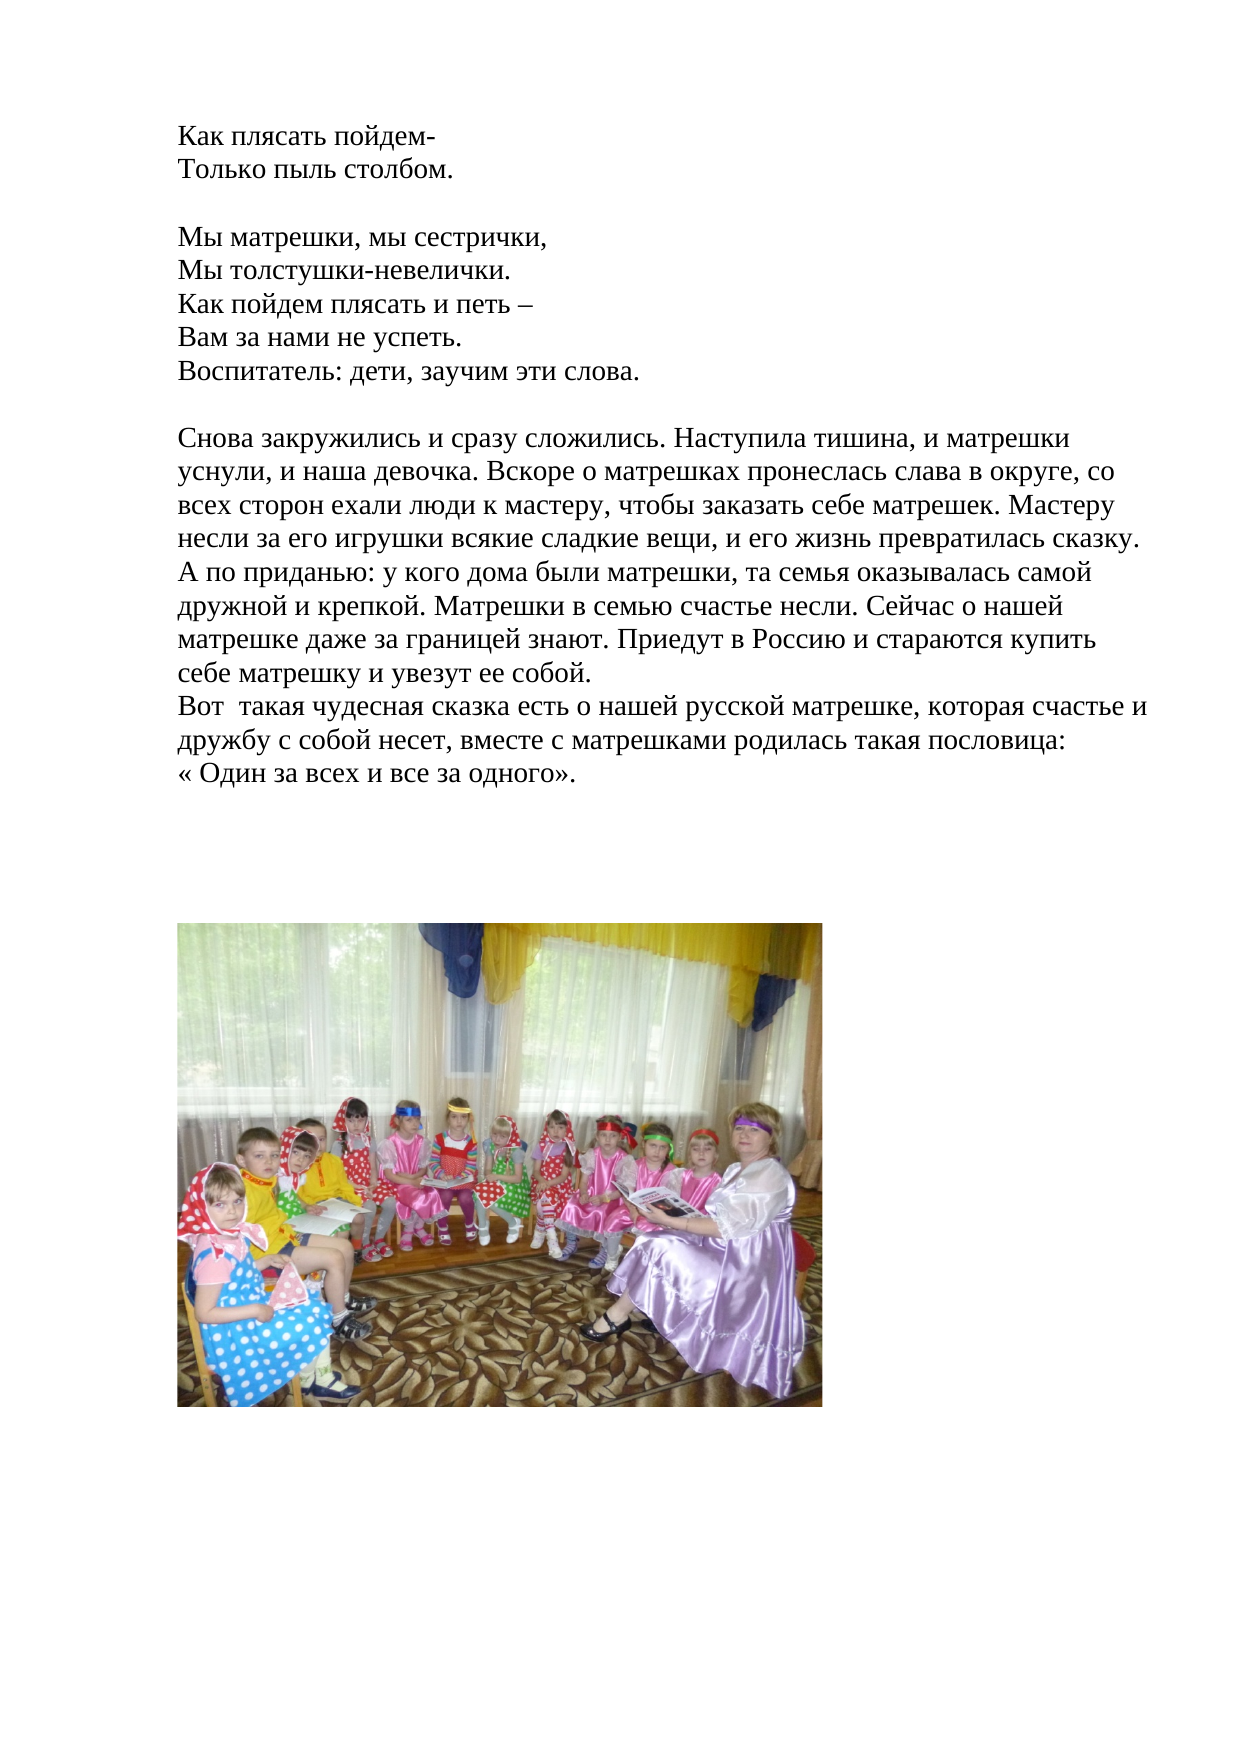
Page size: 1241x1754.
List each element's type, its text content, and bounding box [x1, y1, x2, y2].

text Как плясать пойдем- [177, 118, 1152, 152]
text Вот такая чудесная сказка есть о нашей русской матрешке, которая счастье и дружбу с собой несет, вместе с матрешками родилась такая пословица: [177, 688, 1152, 755]
picture [177, 923, 823, 1407]
text Только пыль столбом. [177, 152, 1152, 185]
text Мы матрешки, мы сестрички, [177, 219, 1152, 252]
text Вам за нами не успеть. [177, 319, 1152, 353]
text Как пойдем плясать и петь – [177, 286, 1152, 319]
text « Один за всех и все за одного». [177, 755, 1152, 789]
text Воспитатель: дети, заучим эти слова. [177, 353, 1152, 386]
text Снова закружились и сразу сложились. Наступила тишина, и матрешки уснули, и наша девочка. Вскоре о матрешках пронеслась слава в округе, со всех сторон ехали люди к мастеру, чтобы заказать себе матрешек. Мастеру несли за его игрушки всякие сладкие вещи, и его жизнь превратилась сказку. А по приданью: у кого дома были матрешки, та семья оказывалась самой дружной и крепкой. Матрешки в семью счастье несли. Сейчас о нашей матрешке даже за границей знают. Приедут в Россию и стараются купить себе матрешку и увезут ее собой. [177, 420, 1152, 688]
text Мы толстушки-невелички. [177, 252, 1152, 286]
